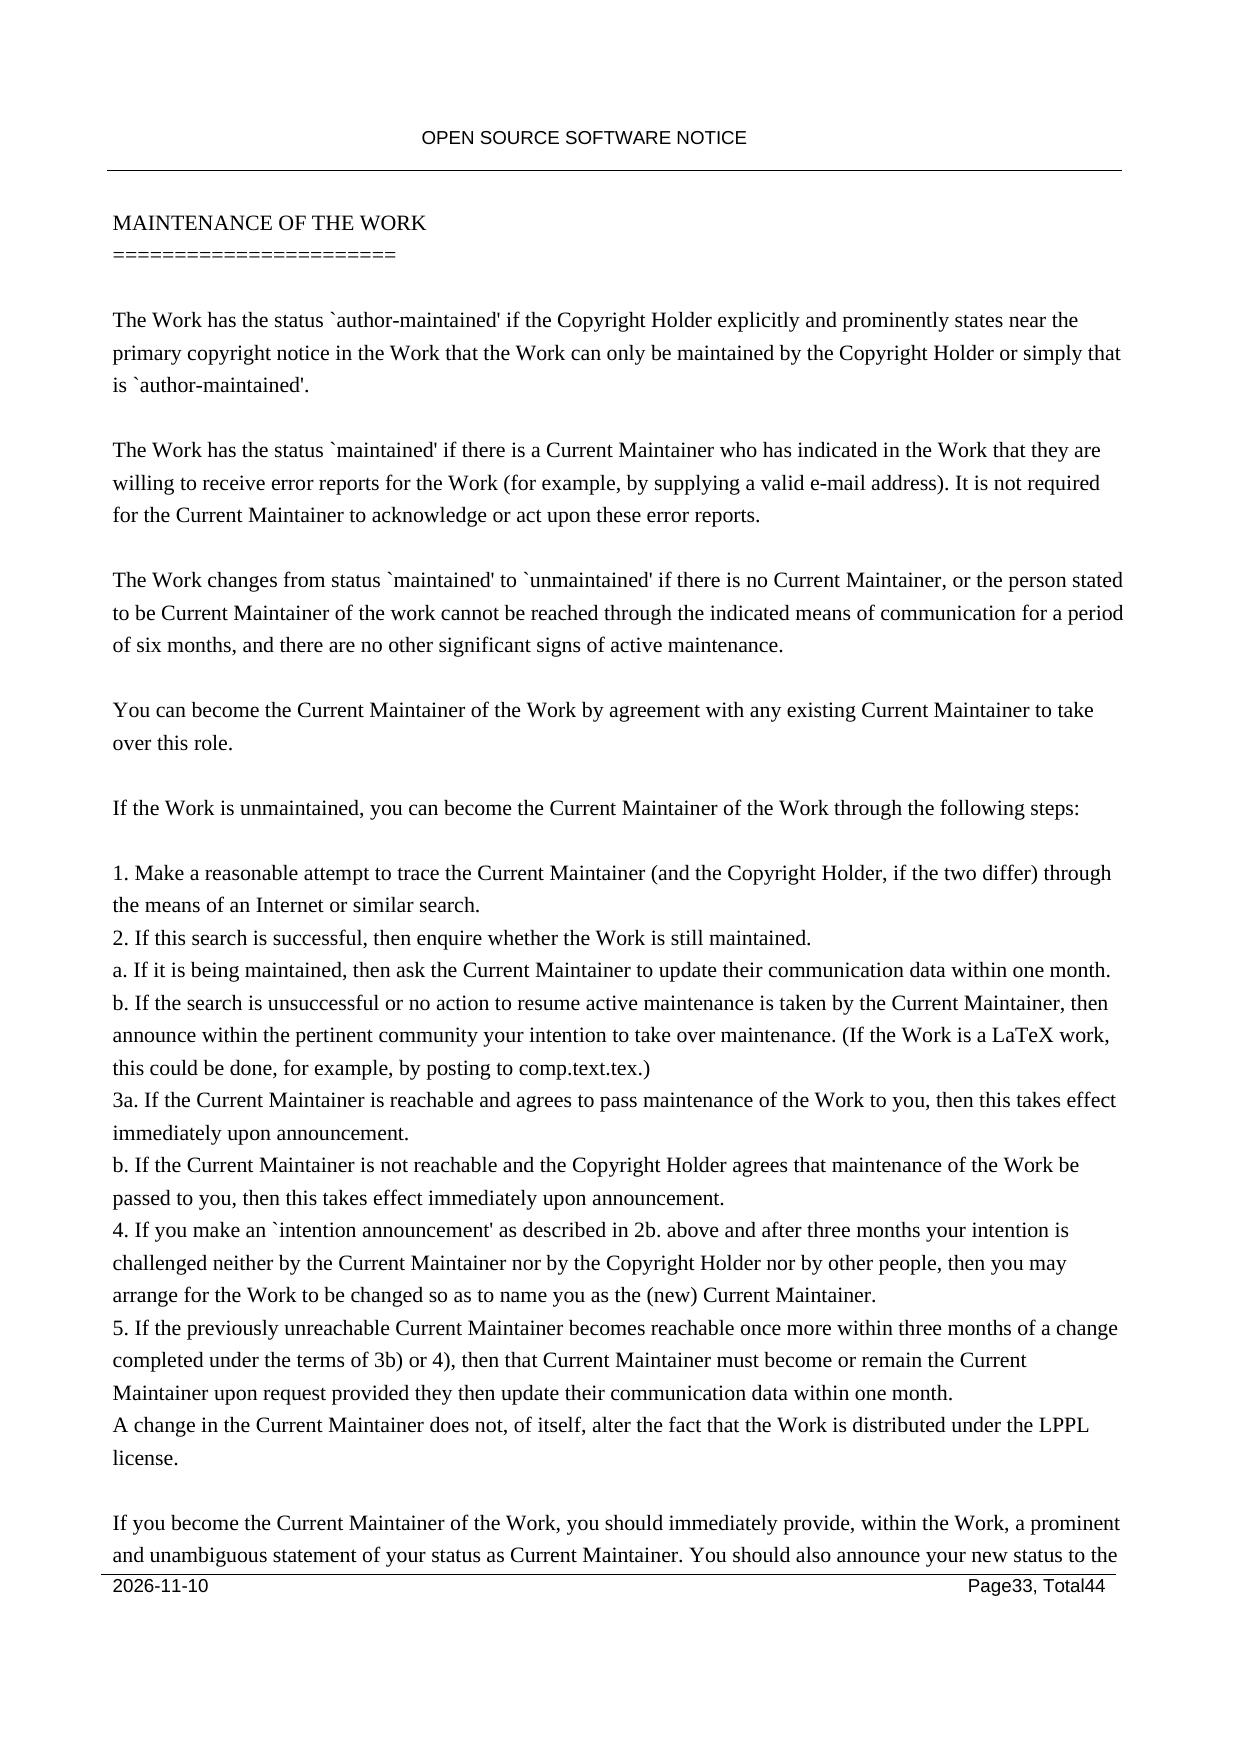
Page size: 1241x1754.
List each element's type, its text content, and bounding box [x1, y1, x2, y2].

text b. If the search is unsuccessful or no action to resume active maintenance is taken by the Current Maintainer, then announce within the pertinent community your intention to take over maintenance. (If the Work is a LaTeX work, this could be done, for example, by posting to comp.text.tex.) [112, 986, 1128, 1084]
text b. If the Current Maintainer is not reachable and the Copyright Holder agrees that maintenance of the Work be passed to you, then this takes effect immediately upon announcement. [112, 1149, 1128, 1214]
text The Work has the status `author-maintained' if the Copyright Holder explicitly and prominently states near the primary copyright notice in the Work that the Work can only be maintained by the Copyright Holder or simply that is `author-maintained'. [112, 304, 1128, 401]
text If the Work is unmaintained, you can become the Current Maintainer of the Work through the following steps: [112, 791, 1128, 824]
text MAINTENANCE OF THE WORK [112, 206, 1128, 239]
text 3a. If the Current Maintainer is reachable and agrees to pass maintenance of the Work to you, then this takes effect immediately upon announcement. [112, 1084, 1128, 1149]
text a. If it is being maintained, then ask the Current Maintainer to update their communication data within one month. [112, 954, 1128, 986]
text A change in the Current Maintainer does not, of itself, alter the fact that the Work is distributed under the LPPL license. [112, 1409, 1128, 1474]
text 4. If you make an `intention announcement' as described in 2b. above and after three months your intention is challenged neither by the Current Maintainer nor by the Copyright Holder nor by other people, then you may arrange for the Work to be changed so as to name you as the (new) Current Maintainer. [112, 1214, 1128, 1311]
text 1. Make a reasonable attempt to trace the Current Maintainer (and the Copyright Holder, if the two differ) through the means of an Internet or similar search. [112, 856, 1128, 921]
text You can become the Current Maintainer of the Work by agreement with any existing Current Maintainer to take over this role. [112, 694, 1128, 759]
text 2. If this search is successful, then enquire whether the Work is still maintained. [112, 921, 1128, 954]
text 5. If the previously unreachable Current Maintainer becomes reachable once more within three months of a change completed under the terms of 3b) or 4), then that Current Maintainer must become or remain the Current Maintainer upon request provided they then update their communication data within one month. [112, 1311, 1128, 1409]
text The Work has the status `maintained' if there is a Current Maintainer who has indicated in the Work that they are willing to receive error reports for the Work (for example, by supplying a valid e-mail address). It is not required for the Current Maintainer to acknowledge or act upon these error reports. [112, 434, 1128, 531]
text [112, 1506, 1128, 1571]
text The Work changes from status `maintained' to `unmaintained' if there is no Current Maintainer, or the person stated to be Current Maintainer of the work cannot be reached through the indicated means of communication for a period of six months, and there are no other significant signs of active maintenance. [112, 564, 1128, 661]
text ======================= [112, 239, 1128, 271]
